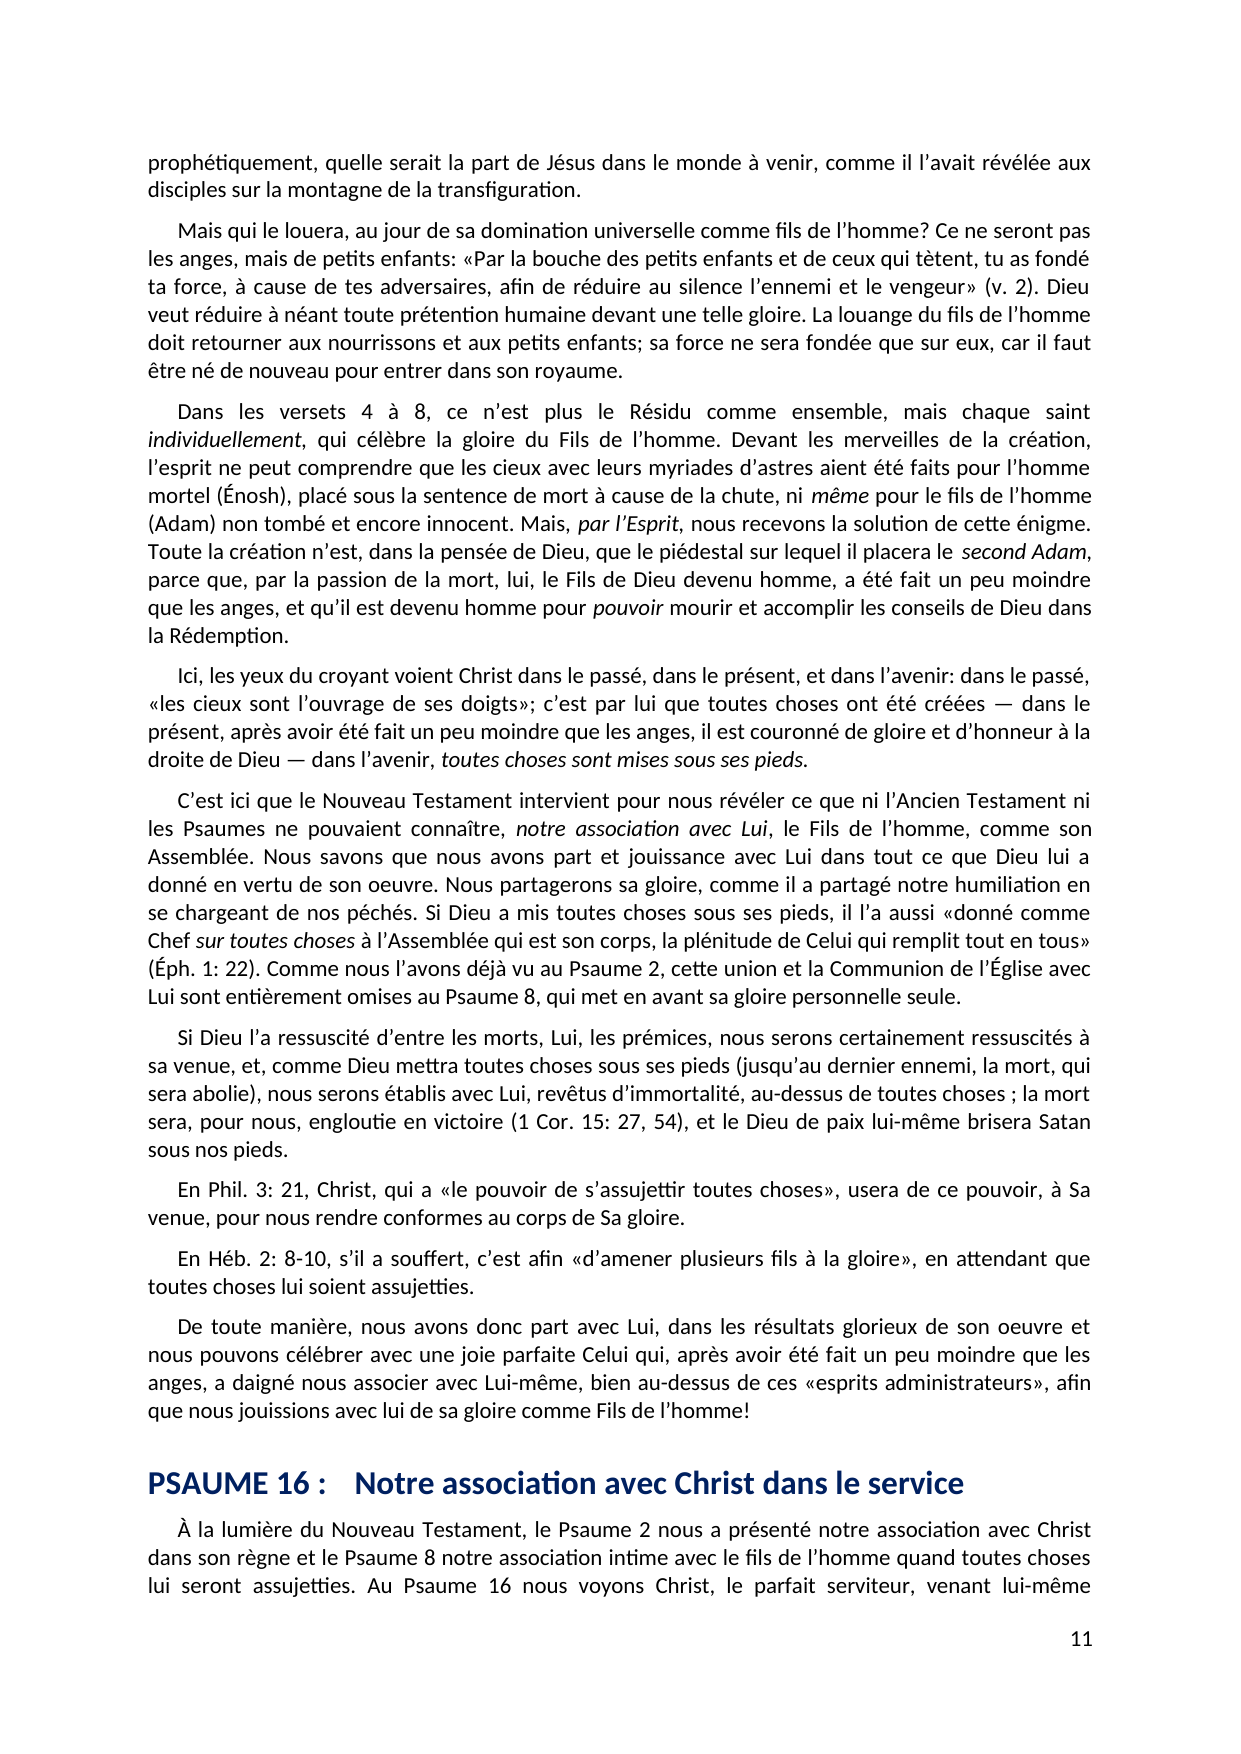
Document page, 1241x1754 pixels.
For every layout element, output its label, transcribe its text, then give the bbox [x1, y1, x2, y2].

text En Héb. 2: 8-10, s’il a souffert, c’est afin «d’amener plusieurs fils à la gloire», en attendant que toutes choses lui soient assujetties. [148, 1244, 1093, 1300]
text C’est ici que le Nouveau Testament intervient pour nous révéler ce que ni l’Ancien Testament ni les Psaumes ne pouvaient connaître, notre association avec Lui, le Fils de l’homme, comme son Assemblée. Nous savons que nous avons part et jouissance avec Lui dans tout ce que Dieu lui a donné en vertu de son oeuvre. Nous partagerons sa gloire, comme il a partagé notre humiliation en se chargeant de nos péchés. Si Dieu a mis toutes choses sous ses pieds, il l’a aussi «donné comme Chef sur toutes choses à l’Assemblée qui est son corps, la plénitude de Celui qui remplit tout en tous» (Éph. 1: 22). Comme nous l’avons déjà vu au Psaume 2, cette union et la Communion de l’Église avec Lui sont entièrement omises au Psaume 8, qui met en avant sa gloire personnelle seule. [148, 786, 1093, 1010]
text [148, 1515, 1093, 1599]
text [148, 148, 1093, 204]
text Mais qui le louera, au jour de sa domination universelle comme fils de l’homme? Ce ne seront pas les anges, mais de petits enfants: «Par la bouche des petits enfants et de ceux qui tètent, tu as fondé ta force, à cause de tes adversaires, afin de réduire au silence l’ennemi et le vengeur» (v. 2). Dieu veut réduire à néant toute prétention humaine devant une telle gloire. La louange du fils de l’homme doit retourner aux nourrissons et aux petits enfants; sa force ne sera fondée que sur eux, car il faut être né de nouveau pour entrer dans son royaume. [148, 216, 1093, 384]
text En Phil. 3: 21, Christ, qui a «le pouvoir de s’assujettir toutes choses», usera de ce pouvoir, à Sa venue, pour nous rendre conformes au corps de Sa gloire. [148, 1175, 1093, 1231]
text Si Dieu l’a ressuscité d’entre les morts, Lui, les prémices, nous serons certainement ressuscités à sa venue, et, comme Dieu mettra toutes choses sous ses pieds (jusqu’au dernier ennemi, la mort, qui sera abolie), nous serons établis avec Lui, revêtus d’immortalité, au-dessus de toutes choses ; la mort sera, pour nous, engloutie en victoire (1 Cor. 15: 27, 54), et le Dieu de paix lui-même brisera Satan sous nos pieds. [148, 1023, 1093, 1163]
text De toute manière, nous avons donc part avec Lui, dans les résultats glorieux de son oeuvre et nous pouvons célébrer avec une joie parfaite Celui qui, après avoir été fait un peu moindre que les anges, a daigné nous associer avec Lui-même, bien au-dessus de ces «esprits administrateurs», afin que nous jouissions avec lui de sa gloire comme Fils de l’homme! [148, 1312, 1093, 1424]
subtitle PSAUME 16 : Notre association avec Christ dans le service [148, 1462, 1093, 1503]
text Dans les versets 4 à 8, ce n’est plus le Résidu comme ensemble, mais chaque saint individuellement, qui célèbre la gloire du Fils de l’homme. Devant les merveilles de la création, l’esprit ne peut comprendre que les cieux avec leurs myriades d’astres aient été faits pour l’homme mortel (Énosh), placé sous la sentence de mort à cause de la chute, ni même pour le fils de l’homme (Adam) non tombé et encore innocent. Mais, par l’Esprit, nous recevons la solution de cette énigme. Toute la création n’est, dans la pensée de Dieu, que le piédestal sur lequel il placera le second Adam, parce que, par la passion de la mort, lui, le Fils de Dieu devenu homme, a été fait un peu moindre que les anges, et qu’il est devenu homme pour pouvoir mourir et accomplir les conseils de Dieu dans la Rédemption. [148, 397, 1093, 649]
text Ici, les yeux du croyant voient Christ dans le passé, dans le présent, et dans l’avenir: dans le passé, «les cieux sont l’ouvrage de ses doigts»; c’est par lui que toutes choses ont été créées — dans le présent, après avoir été fait un peu moindre que les anges, il est couronné de gloire et d’honneur à la droite de Dieu — dans l’avenir, toutes choses sont mises sous ses pieds. [148, 661, 1093, 773]
